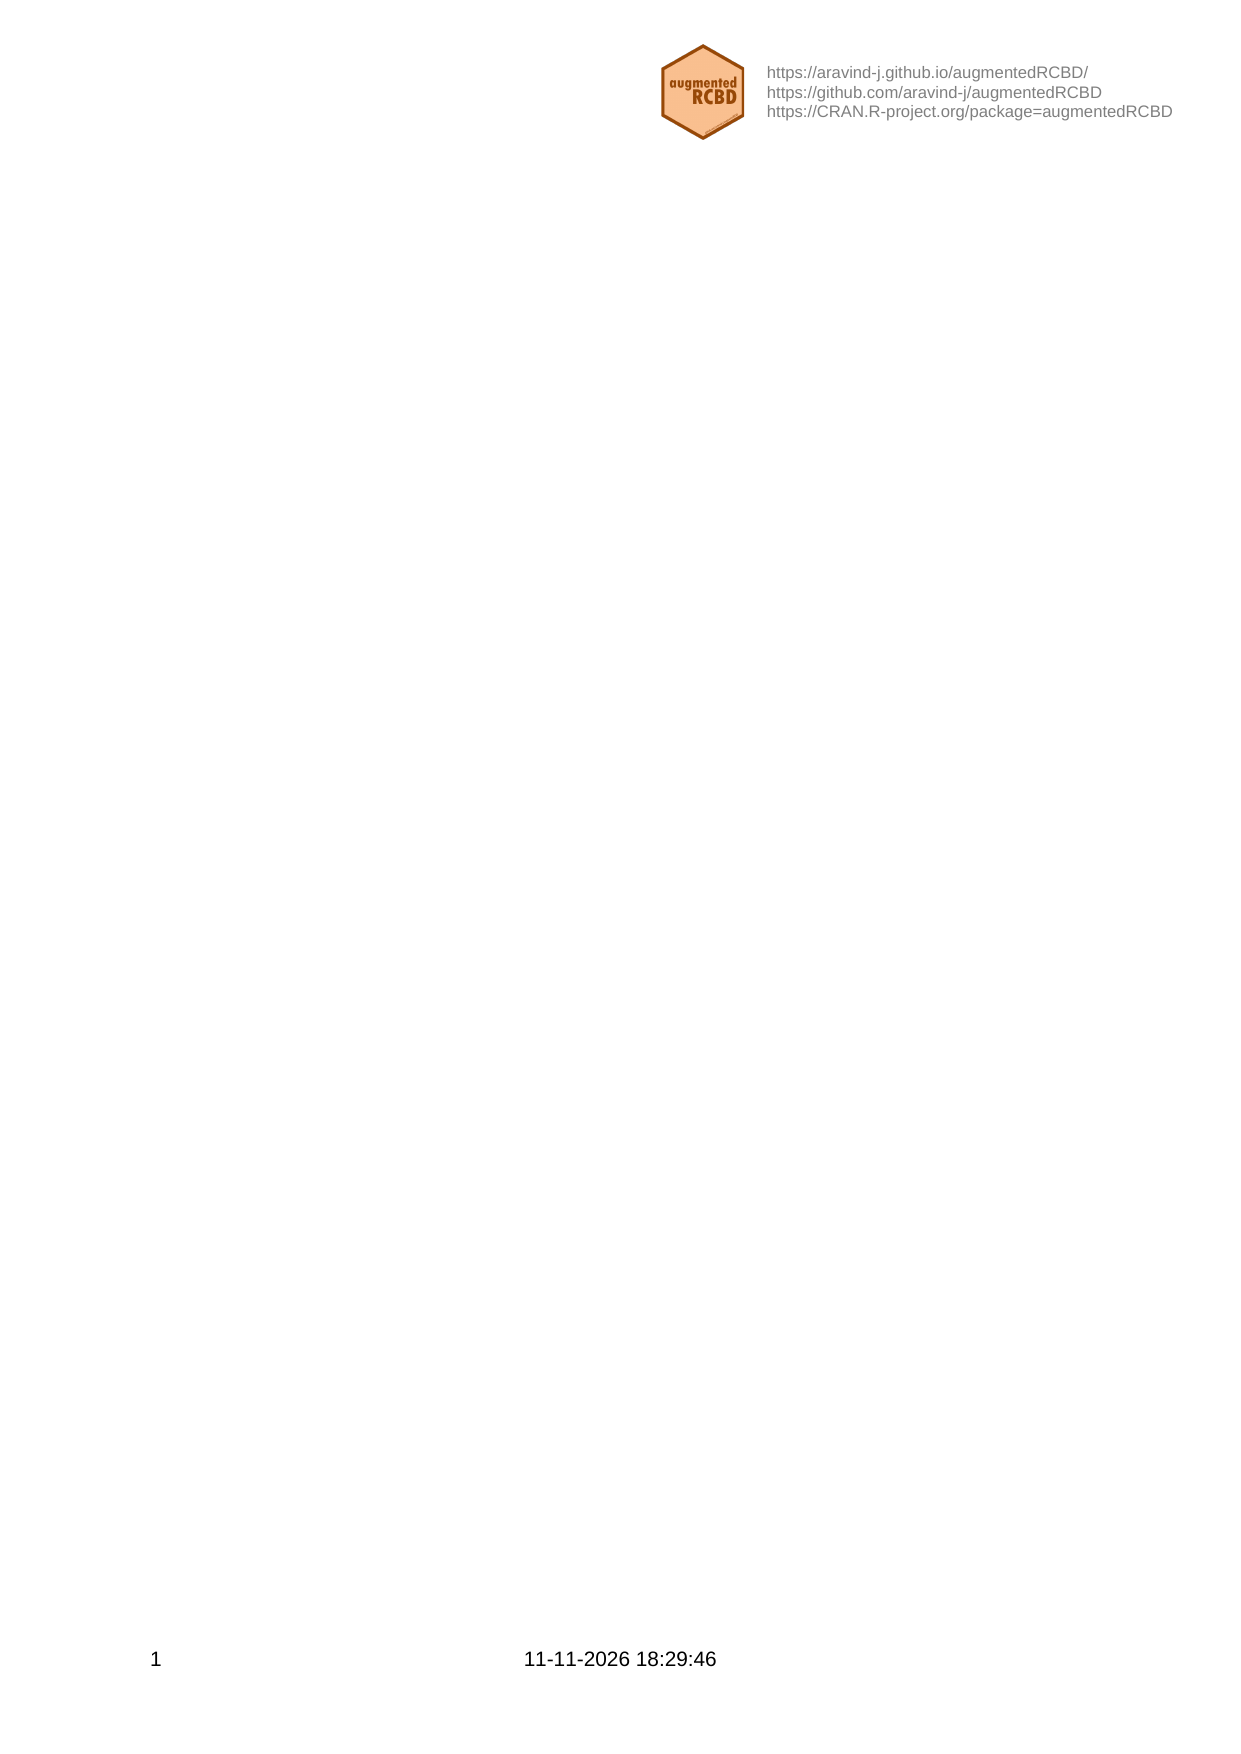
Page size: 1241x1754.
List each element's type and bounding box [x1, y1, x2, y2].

picture [661, 44, 745, 140]
